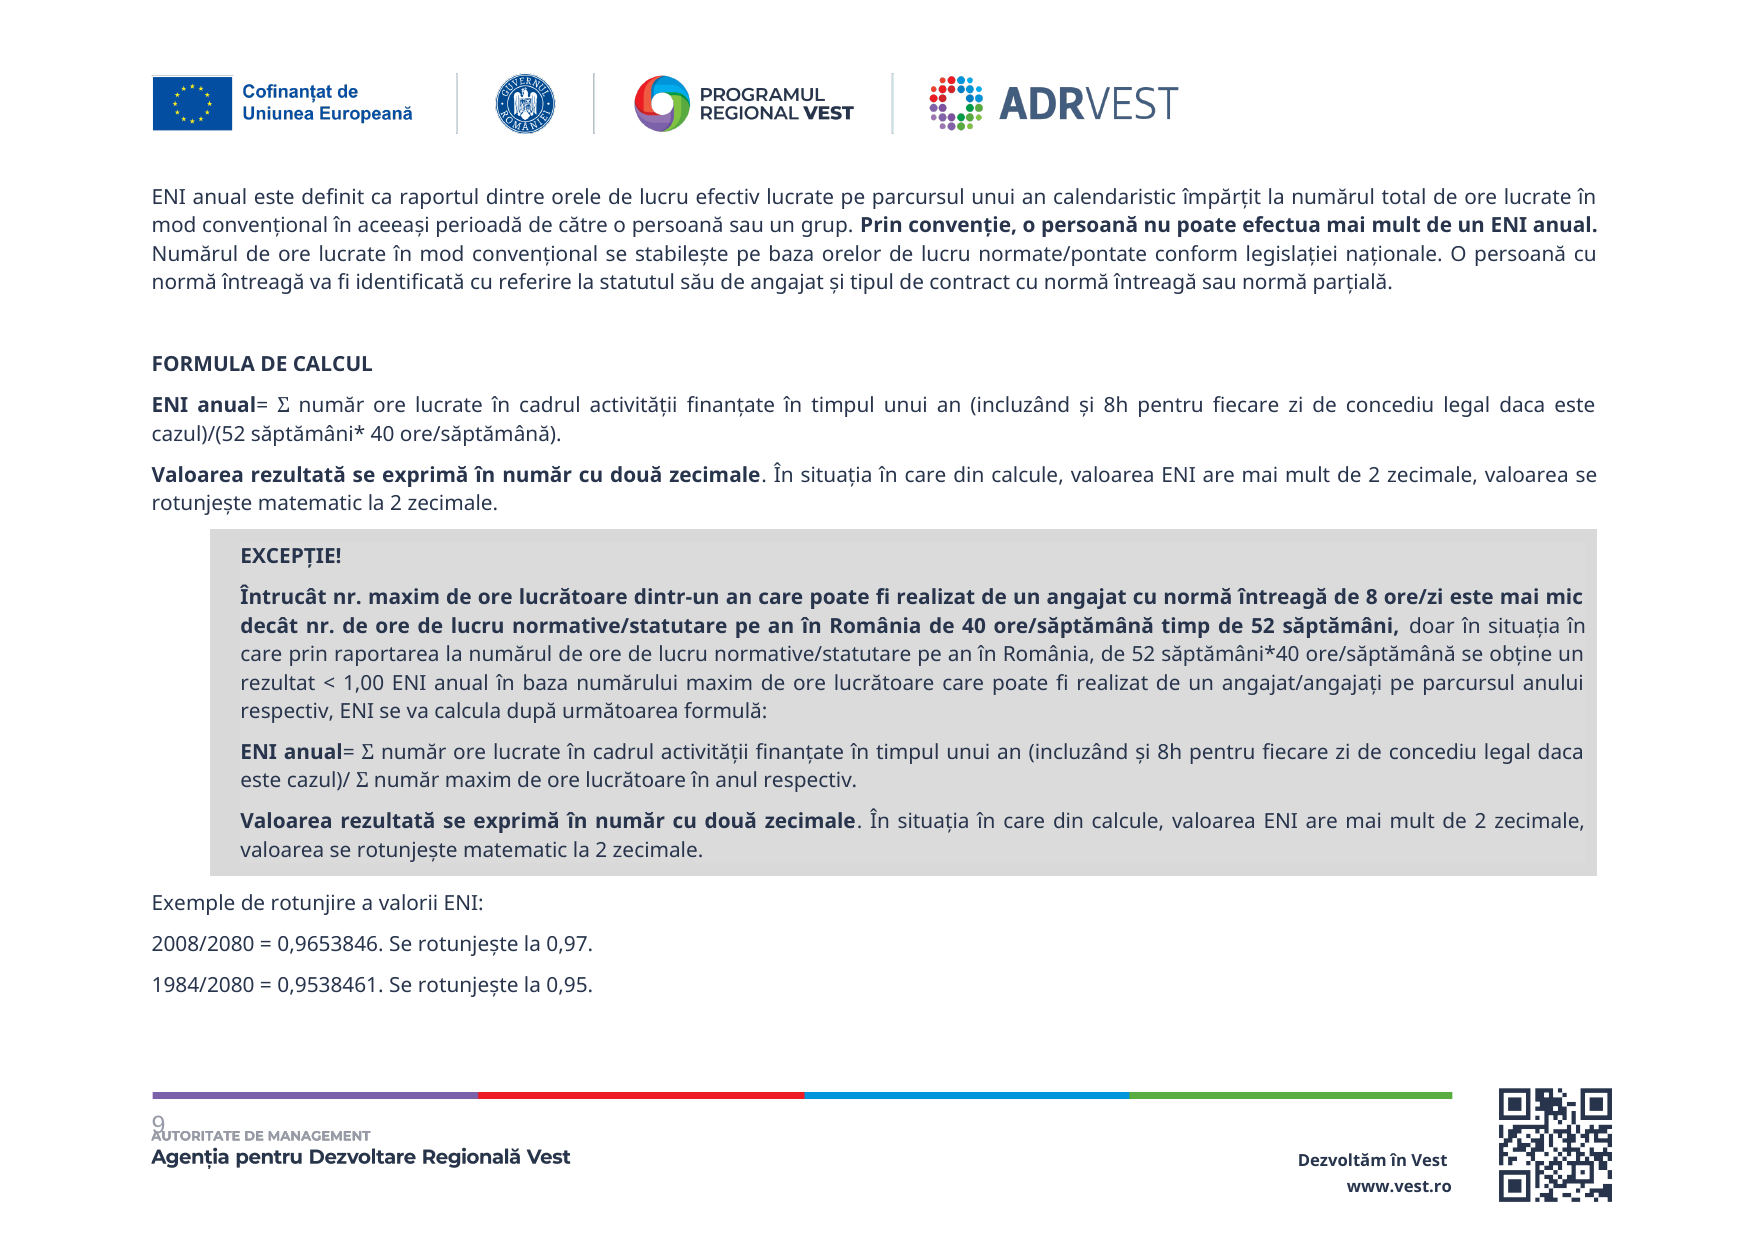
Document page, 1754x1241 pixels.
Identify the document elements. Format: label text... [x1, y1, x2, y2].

picture [151, 73, 1179, 134]
subtitle FORMULA DE CALCUL [151, 349, 1598, 378]
text Valoarea rezultată se exprimă în număr cu două zecimale. În situația în care din calcule, valoarea ENI are mai mult de 2 zecimale, valoarea se rotunjește matematic la 2 zecimale. [151, 460, 1598, 517]
text ENI anual este definit ca raportul dintre orele de lucru efectiv lucrate pe parcursul unui an calendaristic împărțit la numărul total de ore lucrate în mod convențional în aceeași perioadă de către o persoană sau un grup. Prin convenție, o persoană nu poate efectua mai mult de un ENI anual. Numărul de ore lucrate în mod convențional se stabilește pe baza orelor de lucru normate/pontate conform legislației naționale. O persoană cu normă întreagă va fi identificată cu referire la statutul său de angajat și tipul de contract cu normă întreagă sau normă parțială. [151, 182, 1598, 296]
text 2008/2080 = 0,9653846. Se rotunjește la 0,97. [151, 929, 1598, 958]
text ENI anual= Σ număr ore lucrate în cadrul activității finanțate în timpul unui an (incluzând și 8h pentru fiecare zi de concediu legal daca este cazul)/(52 săptămâni* 40 ore/săptămână). [151, 390, 1598, 447]
text 1984/2080 = 0,9538461. Se rotunjește la 0,95. [151, 970, 1598, 999]
text Exemple de rotunjire a valorii ENI: [151, 888, 1598, 917]
picture [1490, 1080, 1621, 1211]
table_header EXCEPȚIE! Întrucât nr. maxim de ore lucrătoare dintr-un an care poate fi realizat de un angajat cu normă întreagă de 8 ore/zi este mai mic decât nr. de ore de lucru normative/statutare pe an în România de 40 ore/săptămână timp de 52 săptămâni, doar în situația în care prin raportarea la numărul de ore de lucru normative/statutare pe an în România, de 52 săptămâni*40 ore/săptămână se obține un rezultat < 1,00 ENI anual în baza numărului maxim de ore lucrătoare care poate fi realizat de un angajat/angajați pe parcursul anului respectiv, ENI se va calcula după următoarea formulă: ENI anual= Σ număr ore lucrate în cadrul activității finanțate în timpul unui an (incluzând și 8h pentru fiecare zi de concediu legal daca este cazul)/ Σ număr maxim de ore lucrătoare în anul respectiv. Valoarea rezultată se exprimă în număr cu două zecimale. În situația în care din calcule, valoarea ENI are mai mult de 2 zecimale, valoarea se rotunjește matematic la 2 zecimale. [210, 529, 1597, 876]
